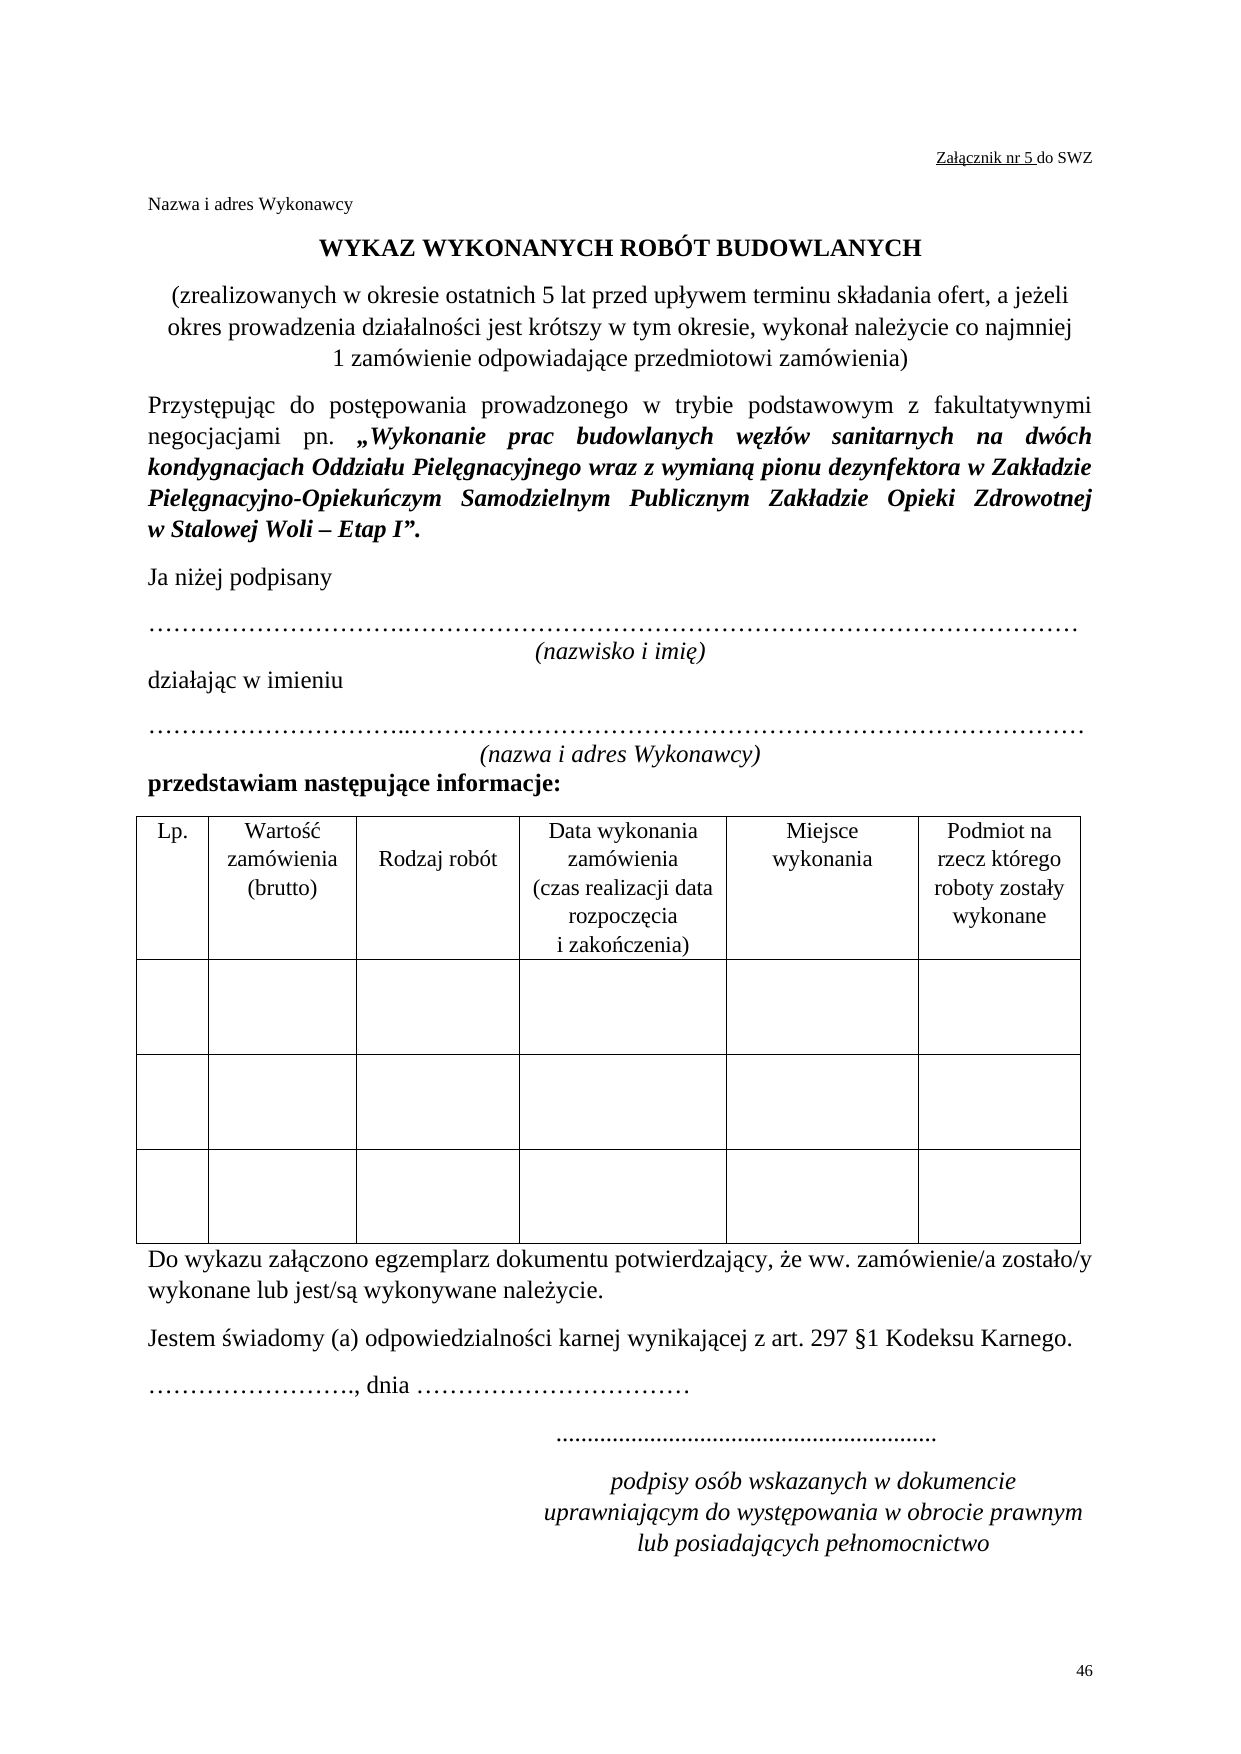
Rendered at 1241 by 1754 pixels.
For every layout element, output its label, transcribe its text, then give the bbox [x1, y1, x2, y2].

table_cell [137, 960, 208, 1054]
table_header Data wykonania zamówienia (czas realizacji data rozpoczęcia i zakończenia) [520, 817, 726, 959]
table_cell [919, 960, 1080, 1054]
text Ja niżej podpisany [148, 562, 1093, 591]
text (nazwa i adres Wykonawcy) [148, 739, 1093, 768]
table_cell [137, 1055, 208, 1148]
table_cell [357, 960, 519, 1054]
table_cell [520, 960, 726, 1054]
table_cell [357, 1055, 519, 1148]
text przedstawiam następujące informacje: [148, 768, 1093, 797]
table_cell [919, 1150, 1080, 1243]
text ………………………….……………………………………………………………………… [148, 608, 1093, 636]
text WYKAZ WYKONANYCH ROBÓT BUDOWLANYCH [148, 233, 1093, 262]
table_header Lp. [137, 817, 208, 959]
table_header Rodzaj robót [357, 817, 519, 959]
table_cell [209, 1055, 356, 1148]
table_header Miejsce wykonania [727, 817, 918, 959]
table_cell [520, 1055, 726, 1148]
text Do wykazu załączono egzemplarz dokumentu potwierdzający, że ww. zamówienie/a zostało/y wykonane lub jest/są wykonywane należycie. [148, 1244, 1093, 1304]
text Załącznik nr 5 do SWZ [620, 148, 1093, 167]
table_cell [357, 1150, 519, 1243]
text działając w imieniu [148, 665, 1093, 694]
text ……………………., dnia …………………………… [148, 1371, 1093, 1399]
text (nazwisko i imię) [148, 636, 1093, 665]
table_header Wartość zamówienia (brutto) [209, 817, 356, 959]
table_cell [209, 960, 356, 1054]
text …………………………..……………………………………………………………………… [148, 711, 1093, 739]
text Nazwa i adres Wykonawcy [148, 193, 1093, 214]
text ............................................................. [443, 1418, 1093, 1447]
table_cell [137, 1150, 208, 1243]
text Przystępując do postępowania prowadzonego w trybie podstawowym z fakultatywnymi negocjacjami pn. „Wykonanie prac budowlanych węzłów sanitarnych na dwóch kondygnacjach Oddziału Pielęgnacyjnego wraz z wymianą pionu dezynfektora w Zakładzie Pielęgnacyjno-Opiekuńczym Samodzielnym Publicznym Zakładzie Opieki Zdrowotnej w Stalowej Woli – Etap I”. [148, 390, 1093, 543]
text Jestem świadomy (a) odpowiedzialności karnej wynikającej z art. 297 §1 Kodeksu Karnego. [148, 1323, 1093, 1352]
table_cell [520, 1150, 726, 1243]
table_cell [727, 1055, 918, 1148]
table_cell [209, 1150, 356, 1243]
text podpisy osób wskazanych w dokumencie uprawniającym do występowania w obrocie prawnym lub posiadających pełnomocnictwo [541, 1466, 1085, 1557]
table_cell [919, 1055, 1080, 1148]
table_cell [727, 1150, 918, 1243]
table_cell [727, 960, 918, 1054]
table_header Podmiot na rzecz którego roboty zostały wykonane [919, 817, 1080, 959]
text (zrealizowanych w okresie ostatnich 5 lat przed upływem terminu składania ofert, a jeżeli okres prowadzenia działalności jest krótszy w tym okresie, wykonał należycie co najmniej 1 zamówienie odpowiadające przedmiotowi zamówienia) [148, 281, 1093, 371]
